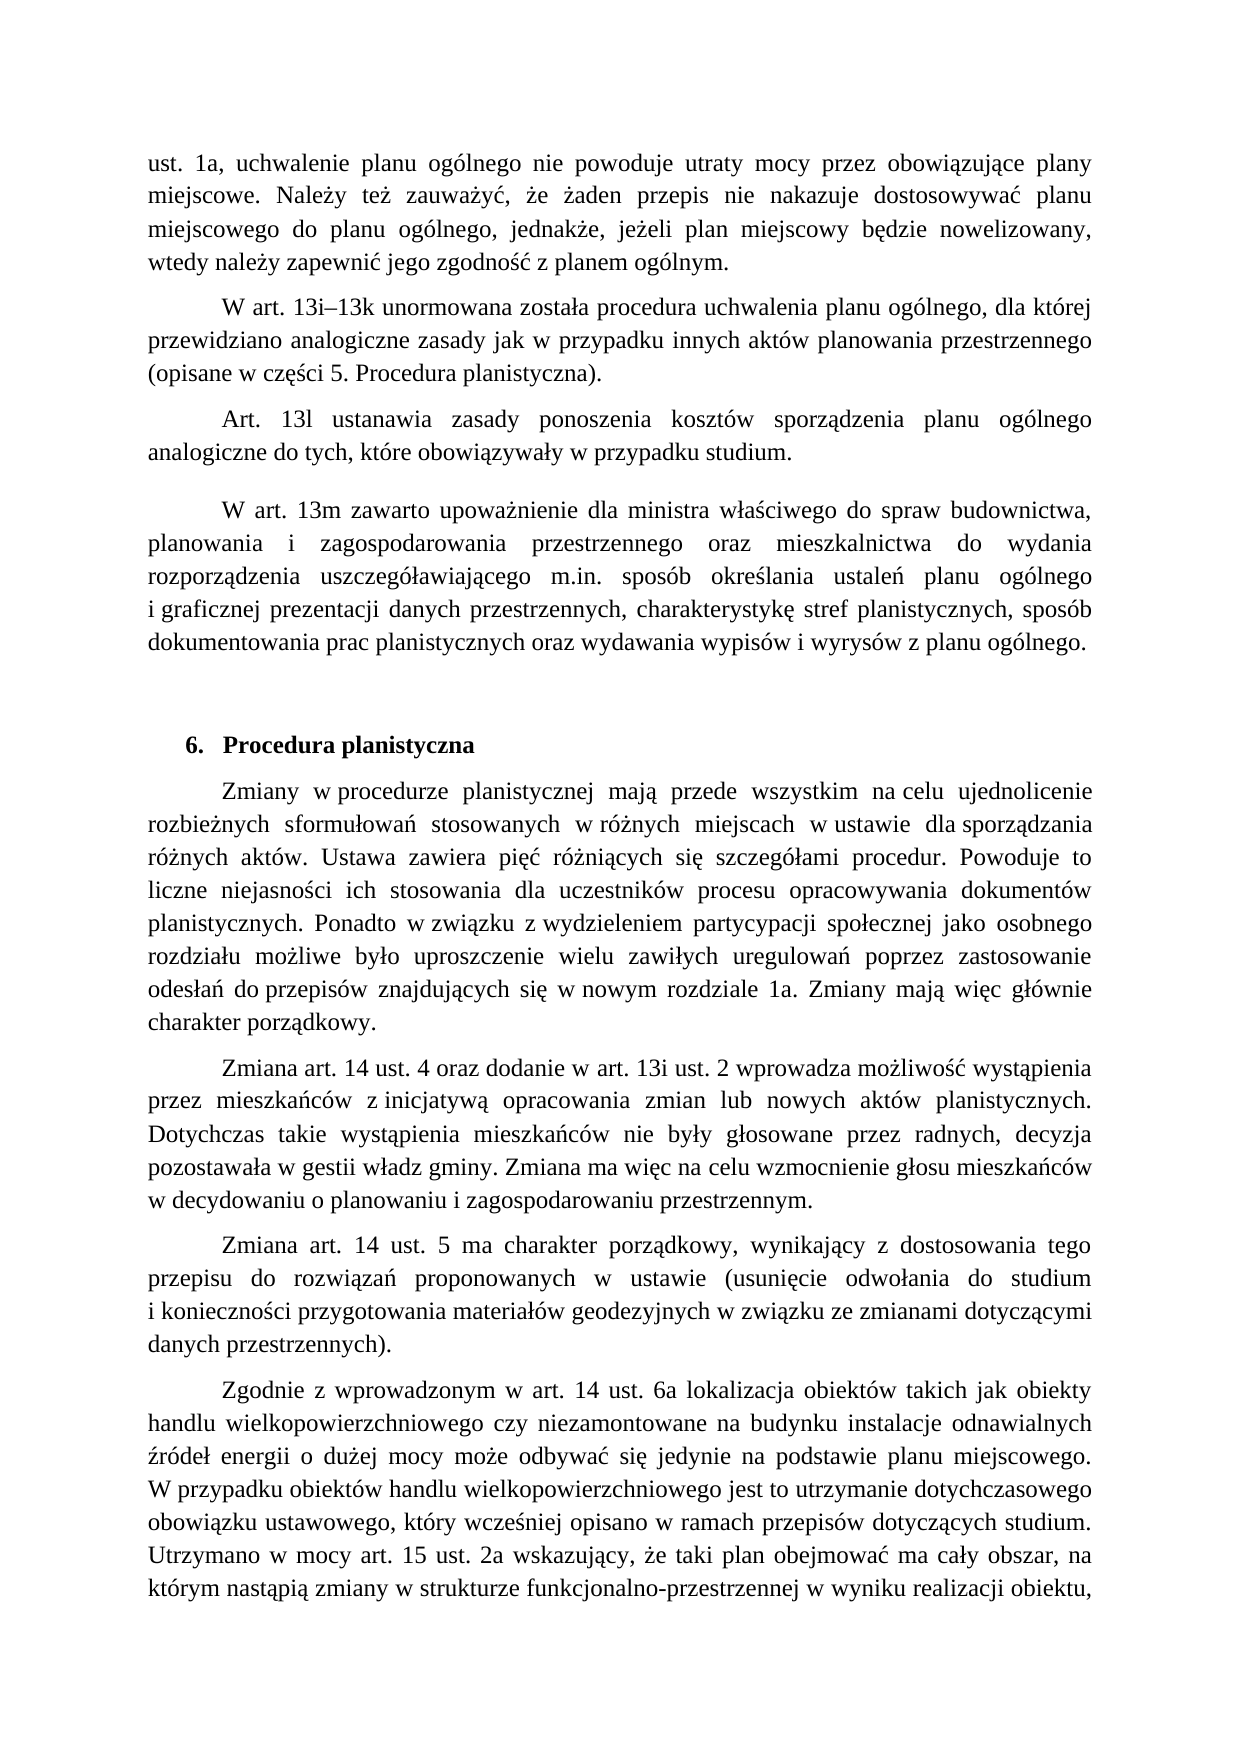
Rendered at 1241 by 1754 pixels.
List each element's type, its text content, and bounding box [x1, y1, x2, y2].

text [148, 148, 1093, 275]
text Art. 13l ustanawia zasady ponoszenia kosztów sporządzenia planu ogólnego analogiczne do tych, które obowiązywały w przypadku studium. [148, 404, 1093, 466]
text Zmiana art. 14 ust. 5 ma charakter porządkowy, wynikający z dostosowania tego przepisu do rozwiązań proponowanych w ustawie (usunięcie odwołania do studium i konieczności przygotowania materiałów geodezyjnych w związku ze zmianami dotyczącymi danych przestrzennych). [148, 1230, 1093, 1358]
text Zmiany w procedurze planistycznej mają przede wszystkim na celu ujednolicenie rozbieżnych sformułowań stosowanych w różnych miejscach w ustawie dla sporządzania różnych aktów. Ustawa zawiera pięć różniących się szczegółami procedur. Powoduje to liczne niejasności ich stosowania dla uczestników procesu opracowywania dokumentów planistycznych. Ponadto w związku z wydzieleniem partycypacji społecznej jako osobnego rozdziału możliwe było uproszczenie wielu zawiłych uregulowań poprzez zastosowanie odesłań do przepisów znajdujących się w nowym rozdziale 1a. Zmiany mają więc głównie charakter porządkowy. [148, 776, 1093, 1036]
subtitle Procedura planistyczna [185, 730, 1093, 759]
text W art. 13i–13k unormowana została procedura uchwalenia planu ogólnego, dla której przewidziano analogiczne zasady jak w przypadku innych aktów planowania przestrzennego (opisane w części 5. Procedura planistyczna). [148, 292, 1093, 387]
text Zmiana art. 14 ust. 4 oraz dodanie w art. 13i ust. 2 wprowadza możliwość wystąpienia przez mieszkańców z inicjatywą opracowania zmian lub nowych aktów planistycznych. Dotychczas takie wystąpienia mieszkańców nie były głosowane przez radnych, decyzja pozostawała w gestii władz gminy. Zmiana ma więc na celu wzmocnienie głosu mieszkańców w decydowaniu o planowaniu i zagospodarowaniu przestrzennym. [148, 1053, 1093, 1213]
text W art. 13m zawarto upoważnienie dla ministra właściwego do spraw budownictwa, planowania i zagospodarowania przestrzennego oraz mieszkalnictwa do wydania rozporządzenia uszczegóławiającego m.in. sposób określania ustaleń planu ogólnego i graficznej prezentacji danych przestrzennych, charakterystykę stref planistycznych, sposób dokumentowania prac planistycznych oraz wydawania wypisów i wyrysów z planu ogólnego. [148, 495, 1093, 656]
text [148, 1375, 1093, 1602]
